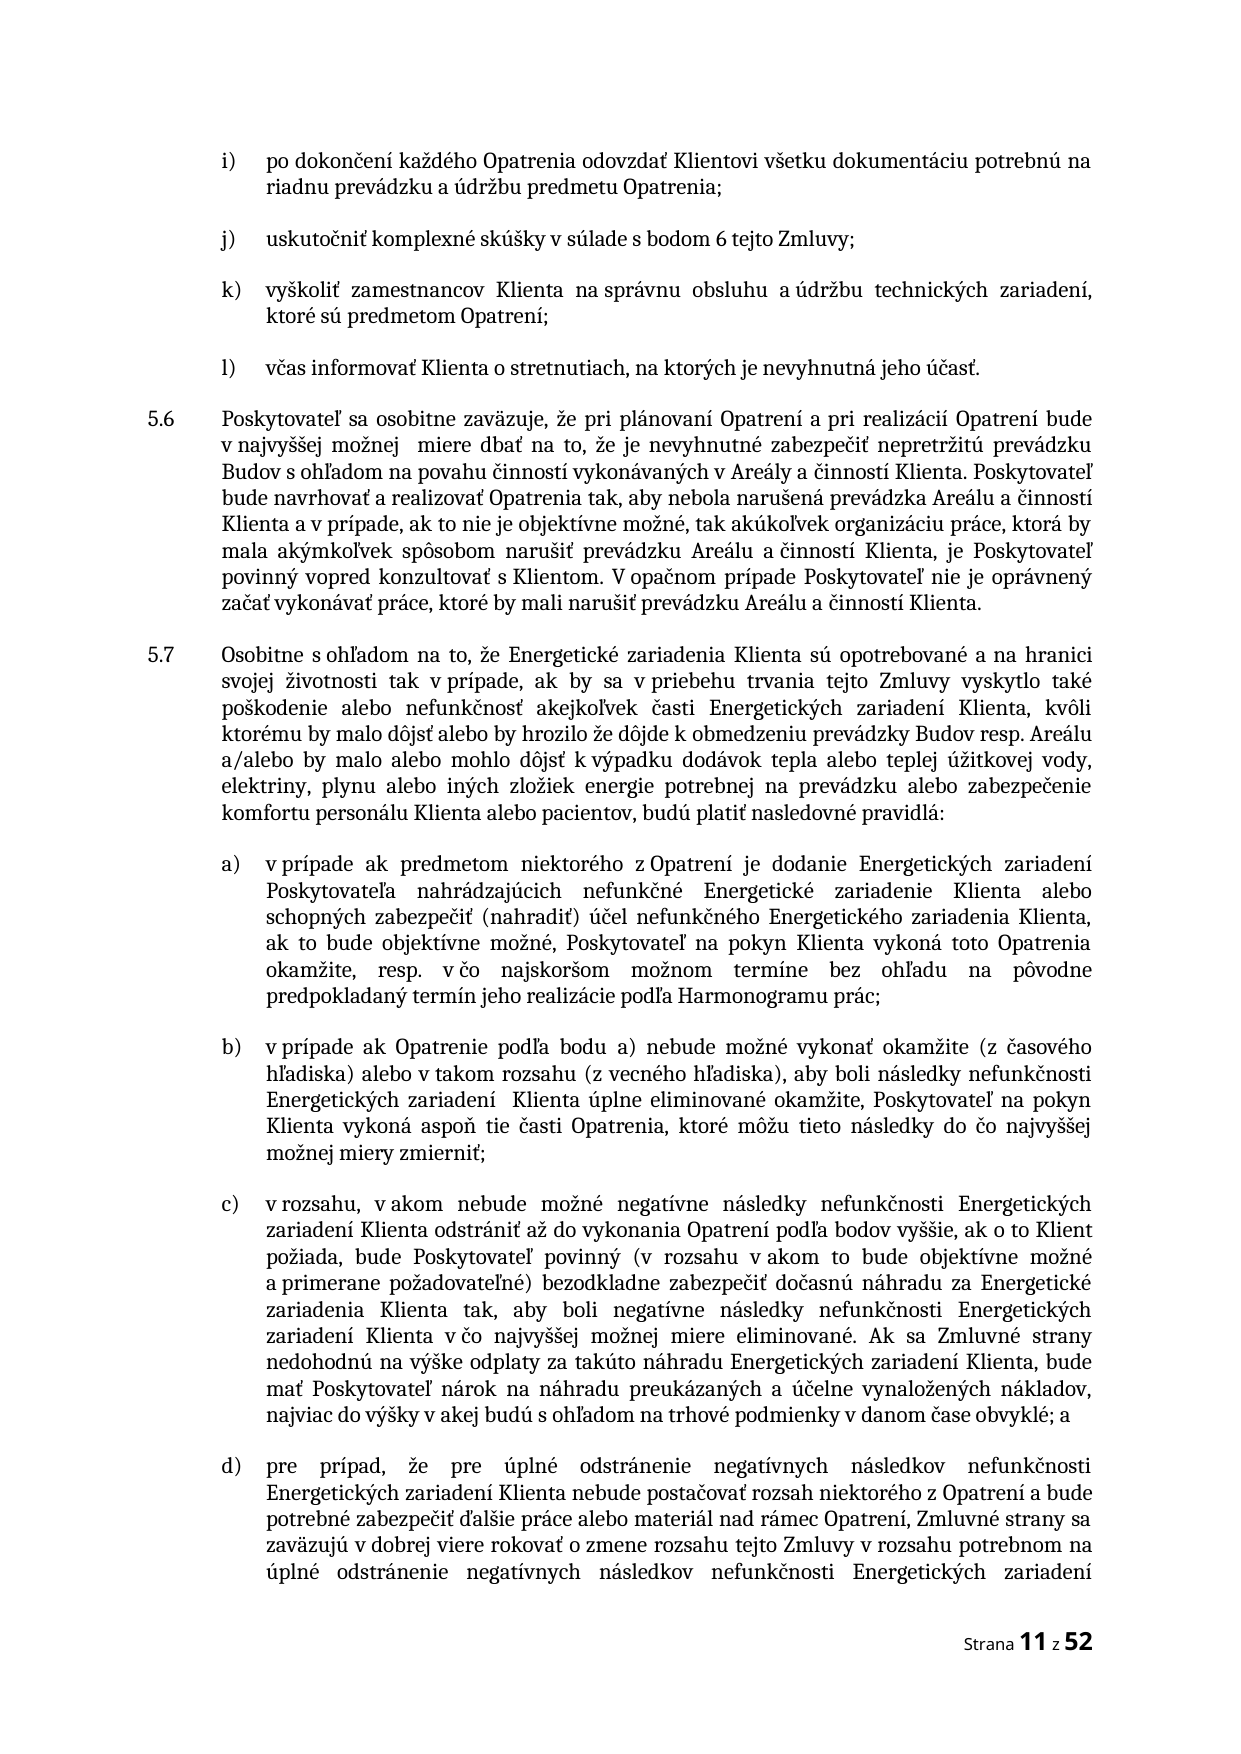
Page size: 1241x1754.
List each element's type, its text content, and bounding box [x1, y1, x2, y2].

list uskutočniť komplexné skúšky v súlade s bodom 6 tejto Zmluvy; [221, 225, 1093, 252]
list Poskytovateľ sa osobitne zaväzuje, že pri plánovaní Opatrení a pri realizácií Opatrení bude v najvyššej možnej miere dbať na to, že je nevyhnutné zabezpečiť nepretržitú prevádzku Budov s ohľadom na povahu činností vykonávaných v Areály a činností Klienta. Poskytovateľ bude navrhovať a realizovať Opatrenia tak, aby nebola narušená prevádzka Areálu a činností Klienta a v prípade, ak to nie je objektívne možné, tak akúkoľvek organizáciu práce, ktorá by mala akýmkoľvek spôsobom narušiť prevádzku Areálu a činností Klienta, je Poskytovateľ povinný vopred konzultovať s Klientom. V opačnom prípade Poskytovateľ nie je oprávnený začať vykonávať práce, ktoré by mali narušiť prevádzku Areálu a činností Klienta. [148, 406, 1093, 617]
list v rozsahu, v akom nebude možné negatívne následky nefunkčnosti Energetických zariadení Klienta odstrániť až do vykonania Opatrení podľa bodov vyššie, ak o to Klient požiada, bude Poskytovateľ povinný (v rozsahu v akom to bude objektívne možné a primerane požadovateľné) bezodkladne zabezpečiť dočasnú náhradu za Energetické zariadenia Klienta tak, aby boli negatívne následky nefunkčnosti Energetických zariadení Klienta v čo najvyššej možnej miere eliminované. Ak sa Zmluvné strany nedohodnú na výške odplaty za takúto náhradu Energetických zariadení Klienta, bude mať Poskytovateľ nárok na náhradu preukázaných a účelne vynaložených nákladov, najviac do výšky v akej budú s ohľadom na trhové podmienky v danom čase obvyklé; a [221, 1191, 1093, 1428]
list vyškoliť zamestnancov Klienta na správnu obsluhu a údržbu technických zariadení, ktoré sú predmetom Opatrení; [221, 277, 1093, 329]
list Osobitne s ohľadom na to, že Energetické zariadenia Klienta sú opotrebované a na hranici svojej životnosti tak v prípade, ak by sa v priebehu trvania tejto Zmluvy vyskytlo také poškodenie alebo nefunkčnosť akejkoľvek časti Energetických zariadení Klienta, kvôli ktorému by malo dôjsť alebo by hrozilo že dôjde k obmedzeniu prevádzky Budov resp. Areálu a/alebo by malo alebo mohlo dôjsť k výpadku dodávok tepla alebo teplej úžitkovej vody, elektriny, plynu alebo iných zložiek energie potrebnej na prevádzku alebo zabezpečenie komfortu personálu Klienta alebo pacientov, budú platiť nasledovné pravidlá: [148, 642, 1093, 826]
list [221, 1453, 1093, 1585]
list v prípade ak predmetom niektorého z Opatrení je dodanie Energetických zariadení Poskytovateľa nahrádzajúcich nefunkčné Energetické zariadenie Klienta alebo schopných zabezpečiť (nahradiť) účel nefunkčného Energetického zariadenia Klienta, ak to bude objektívne možné, Poskytovateľ na pokyn Klienta vykoná toto Opatrenia okamžite, resp. v čo najskoršom možnom termíne bez ohľadu na pôvodne predpokladaný termín jeho realizácie podľa Harmonogramu prác; [221, 851, 1093, 1009]
list po dokončení každého Opatrenia odovzdať Klientovi všetku dokumentáciu potrebnú na riadnu prevádzku a údržbu predmetu Opatrenia; [221, 148, 1093, 200]
list v prípade ak Opatrenie podľa bodu a) nebude možné vykonať okamžite (z časového hľadiska) alebo v takom rozsahu (z vecného hľadiska), aby boli následky nefunkčnosti Energetických zariadení Klienta úplne eliminované okamžite, Poskytovateľ na pokyn Klienta vykoná aspoň tie časti Opatrenia, ktoré môžu tieto následky do čo najvyššej možnej miery zmierniť; [221, 1034, 1093, 1166]
list včas informovať Klienta o stretnutiach, na ktorých je nevyhnutná jeho účasť. [221, 354, 1093, 381]
